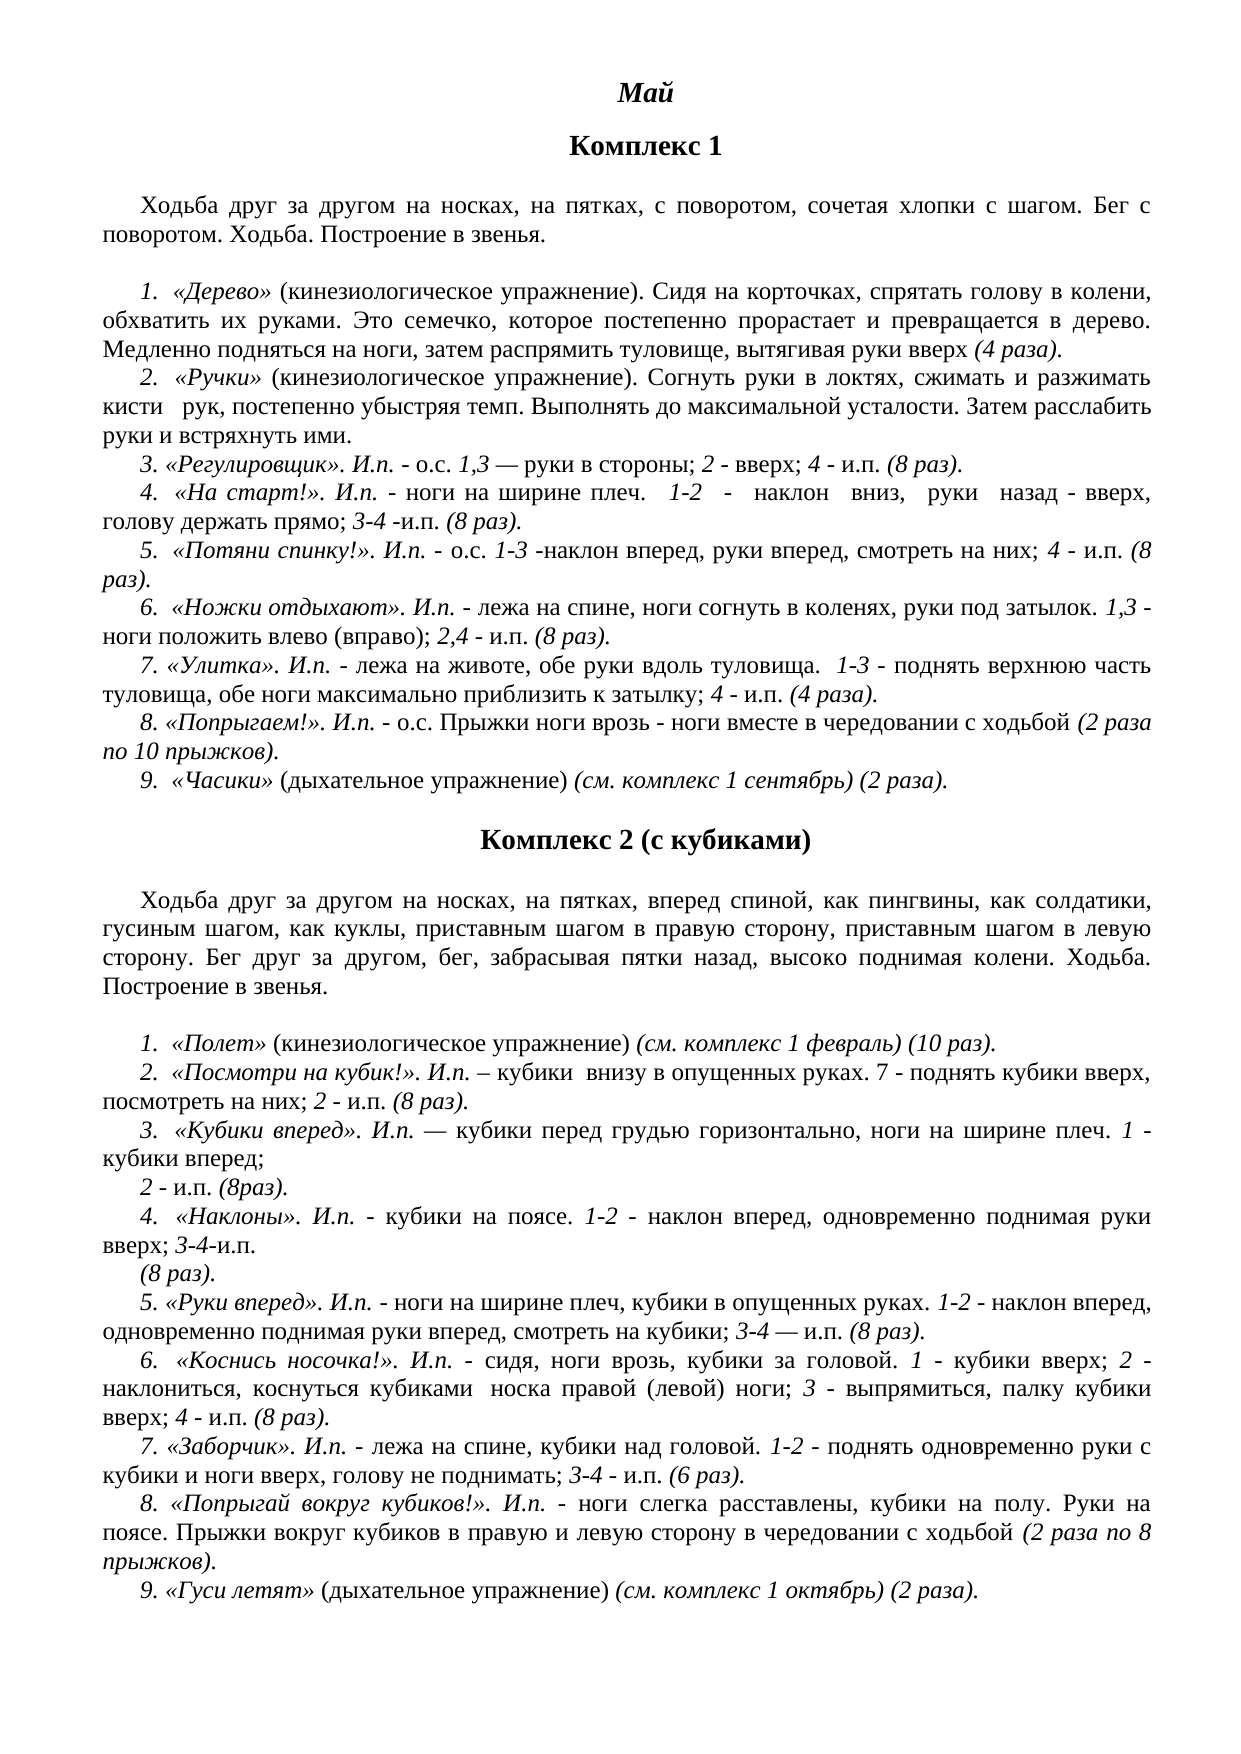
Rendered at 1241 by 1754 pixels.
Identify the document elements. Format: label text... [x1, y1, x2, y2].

text Май [102, 75, 1152, 108]
text 7. «Улитка». И.п. - лежа на животе, обе руки вдоль туловища. 1-3 - поднять верхнюю часть туловища, обе ноги максимально приблизить к затылку; 4 - и.п. (4 раза). [102, 650, 1152, 707]
text Ходьба друг за другом на носках, на пятках, вперед спиной, как пингвины, как солдатики, гусиным шагом, как куклы, приставным шагом в правую сторону, приставным шагом в левую сторону. Бег друг за другом, бег, забрасывая пятки назад, высоко поднимая колени. Ходьба. Построение в звенья. [102, 885, 1152, 1000]
text 3. «Кубики вперед». И.п. — кубики перед грудью горизонтально, ноги на ширине плеч. 1 - кубики вперед; [102, 1115, 1152, 1172]
text 1. «Дерево» (кинезиологическое упражнение). Сидя на корточках, спрятать голову в колени, обхватить их руками. Это семечко, которое постепенно прорастает и превращается в дерево. Медленно подняться на ноги, затем распрямить туловище, вытягивая руки вверх (4 раза). [102, 276, 1152, 362]
text 2 - и.п. (8раз). [102, 1172, 1152, 1201]
text 9. «Часики» (дыхательное упражнение) (см. комплекс 1 сентябрь) (2 раза). [102, 765, 1152, 794]
text 9. «Гуси летят» (дыхательное упражнение) (см. комплекс 1 октябрь) (2 раза). [102, 1575, 1152, 1603]
text 5. «Руки вперед». И.п. - ноги на ширине плеч, кубики в опущенных руках. 1-2 - наклон вперед, одновременно поднимая руки вперед, смотреть на кубики; 3-4 — и.п. (8 раз). [102, 1287, 1152, 1345]
text Комплекс 2 (с кубиками) [102, 822, 1152, 856]
text 8. «Попрыгаем!». И.п. - о.с. Прыжки ноги врозь - ноги вместе в чередовании с ходьбой (2 раза по 10 прыжков). [102, 707, 1152, 765]
text 2. «Ручки» (кинезиологическое упражнение). Согнуть руки в локтях, сжимать и разжимать кисти рук, постепенно убыстряя темп. Выполнять до максимальной усталости. Затем расслабить руки и встряхнуть ими. [102, 362, 1152, 449]
text Комплекс 1 [102, 128, 1152, 161]
text 2. «Посмотри на кубик!». И.п. – кубики внизу в опущенных руках. 7 - поднять кубики вверх, посмотреть на них; 2 - и.п. (8 раз). [102, 1057, 1152, 1115]
text 8. «Попрыгай вокруг кубиков!». И.п. - ноги слегка расставлены, кубики на полу. Руки на поясе. Прыжки вокруг кубиков в правую и левую сторону в чередовании с ходьбой (2 раза по 8 прыжков). [102, 1488, 1152, 1575]
text 4. «Наклоны». И.п. - кубики на поясе. 1-2 - наклон вперед, одновременно поднимая руки вверх; 3-4-и.п. [102, 1201, 1152, 1258]
text 6. «Коснись носочка!». И.п. - сидя, ноги врозь, кубики за головой. 1 - кубики вверх; 2 - наклониться, коснуться кубиками носка правой (левой) ноги; 3 - выпрямиться, палку кубики вверх; 4 - и.п. (8 раз). [102, 1345, 1152, 1431]
text 5. «Потяни спинку!». И.п. - о.с. 1-3 -наклон вперед, руки вперед, смотреть на них; 4 - и.п. (8 раз). [102, 535, 1152, 592]
text 6. «Ножки отдыхают». И.п. - лежа на спине, ноги согнуть в коленях, руки под затылок. 1,3 - ноги положить влево (вправо); 2,4 - и.п. (8 раз). [102, 592, 1152, 650]
text 3. «Регулировщик». И.п. - о.с. 1,3 — руки в стороны; 2 - вверх; 4 - и.п. (8 раз). [102, 449, 1152, 477]
text 4. «На старт!». И.п. - ноги на ширине плеч. 1-2 - наклон вниз, руки назад - вверх, голову держать прямо; 3-4 -и.п. (8 раз). [102, 477, 1152, 535]
text Ходьба друг за другом на носках, на пятках, с поворотом, сочетая хлопки с шагом. Бег с поворотом. Ходьба. Построение в звенья. [102, 190, 1152, 247]
text (8 раз). [102, 1258, 1152, 1287]
text 1. «Полет» (кинезиологическое упражнение) (см. комплекс 1 февраль) (10 раз). [102, 1028, 1152, 1057]
text 7. «Заборчик». И.п. - лежа на спине, кубики над головой. 1-2 - поднять одновременно руки с кубики и ноги вверх, голову не поднимать; 3-4 - и.п. (6 раз). [102, 1431, 1152, 1488]
